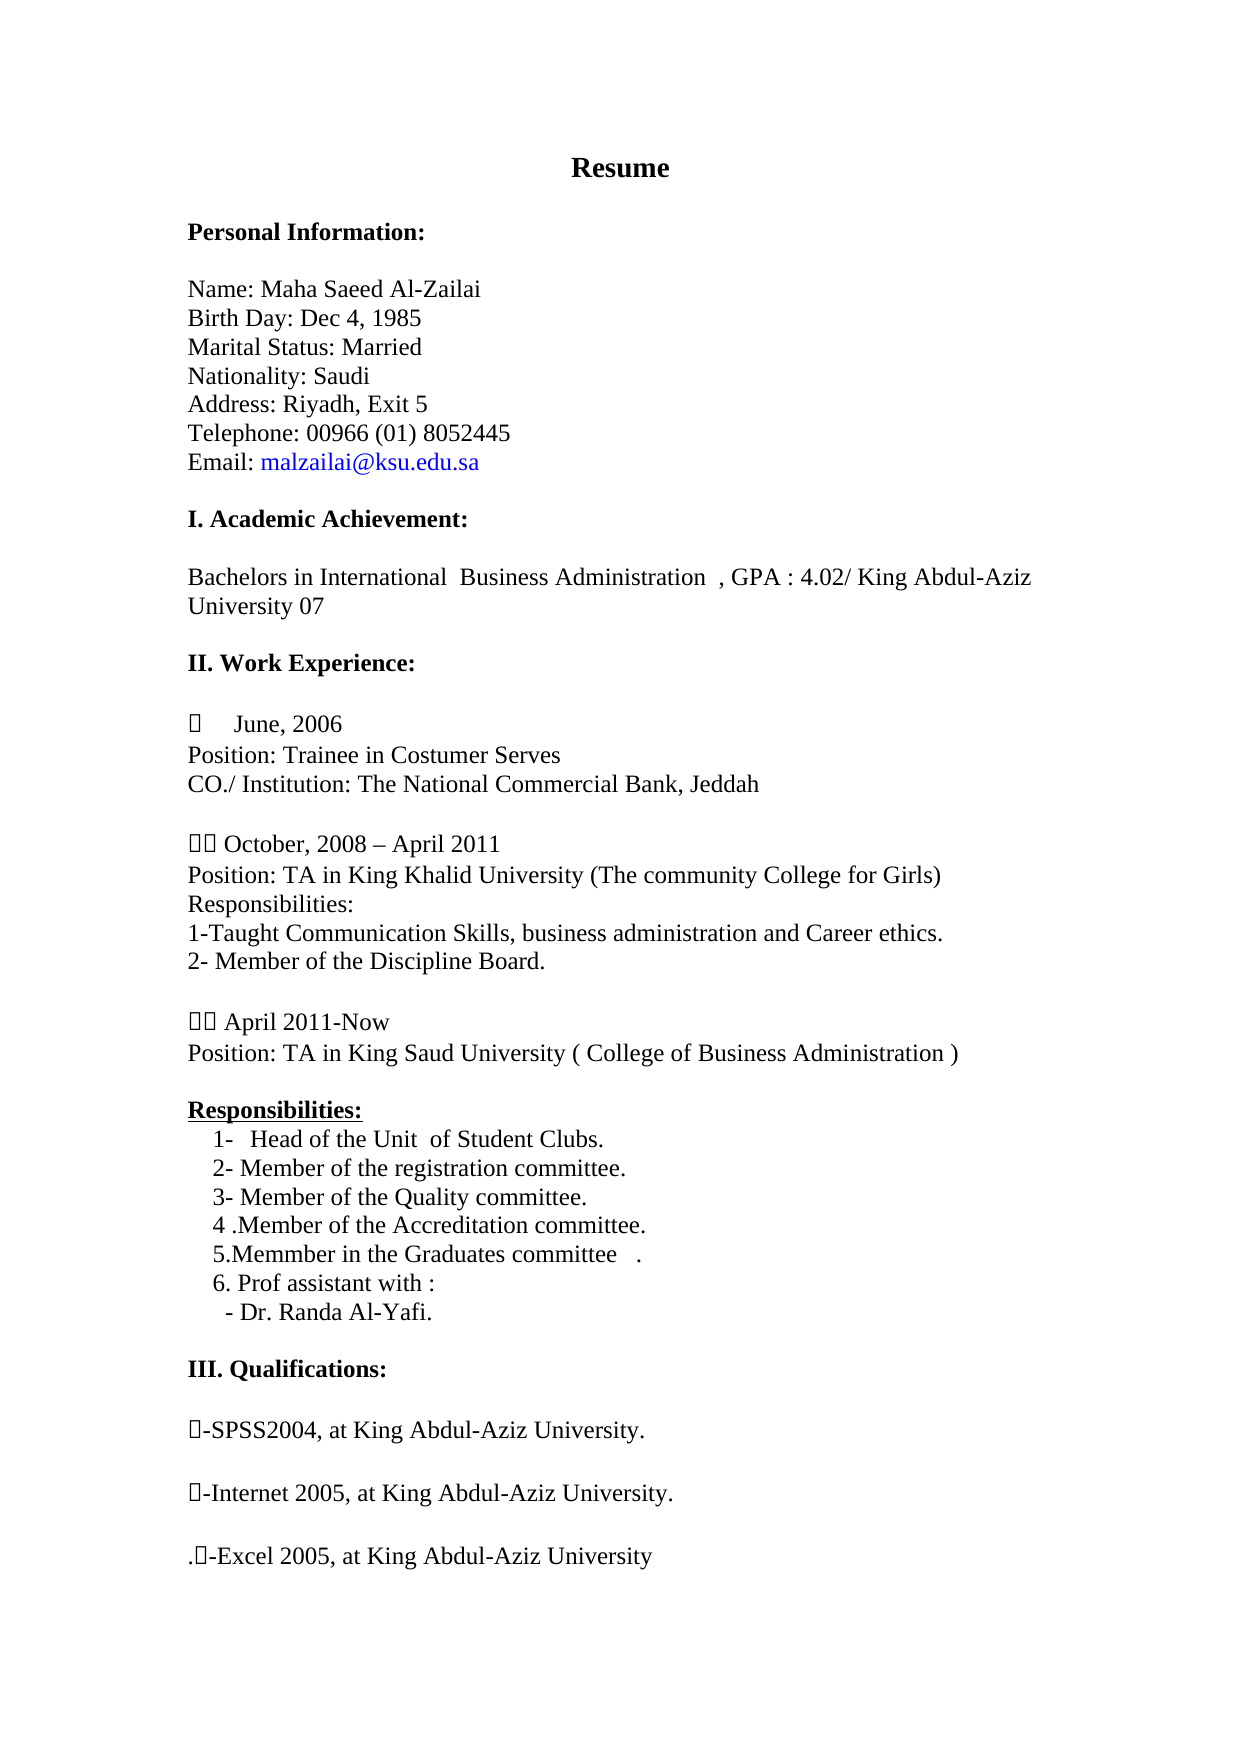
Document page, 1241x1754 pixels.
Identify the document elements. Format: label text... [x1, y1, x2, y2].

text Birth Day: Dec 4, 1985 [187, 303, 1053, 332]
text Name: Maha Saeed Al-Zailai [187, 274, 1053, 303]
text III. Qualifications: [187, 1354, 1053, 1383]
text Address: Riyadh, Exit 5 [187, 389, 1053, 418]
text 5.Memmber in the Graduates committee . [187, 1239, 1053, 1268]
text Position: TA in King Khalid University (The community College for Girls) [187, 860, 1053, 889]
text Responsibilities: [187, 1096, 1053, 1124]
text Position: Trainee in Costumer Serves [187, 740, 1053, 769]
text - Dr. Randa Al-Yafi. [187, 1297, 1053, 1326]
text Telephone: 00966 (01) 8052445 [187, 418, 1053, 447]
text Position: TA in King Saud University ( College of Business Administration ) [187, 1038, 1053, 1067]
text -Internet 2005, at King Abdul-Aziz University. [187, 1474, 1053, 1509]
text Marital Status: Married [187, 332, 1053, 361]
list Head of the Unit of Student Clubs. [212, 1124, 1053, 1153]
text Resume [187, 150, 1053, 183]
text 2- Member of the Discipline Board. [187, 946, 1053, 975]
text  April 2011-Now [187, 1004, 1053, 1038]
text 4 .Member of the Accreditation committee. [187, 1211, 1053, 1239]
text II. Work Experience: [187, 648, 1053, 677]
text  October, 2008 – April 2011 [187, 826, 1053, 860]
text 6. Prof assistant with : [187, 1268, 1053, 1297]
text University 07 [187, 591, 1053, 619]
text -Excel 2005, at King Abdul-Aziz University. [187, 1537, 1053, 1571]
text CO./ Institution: The National Commercial Bank, Jeddah [187, 769, 1053, 797]
text Nationality: Saudi [187, 361, 1053, 389]
text 1-Taught Communication Skills, business administration and Career ethics. [187, 918, 1053, 946]
text 2- Member of the registration committee. [187, 1153, 1053, 1182]
text Email: malzailai@ksu.edu.sa [187, 447, 1053, 476]
text Bachelors in International Business Administration , GPA : 4.02/ King Abdul-Aziz [187, 562, 1053, 591]
text Responsibilities: [187, 889, 1053, 918]
text -SPSS2004, at King Abdul-Aziz University. [187, 1412, 1053, 1446]
text I. Academic Achievement: [187, 504, 1053, 533]
text Personal Information: [187, 217, 1053, 246]
text  June, 2006 [187, 706, 1053, 740]
text 3- Member of the Quality committee. [187, 1182, 1053, 1211]
